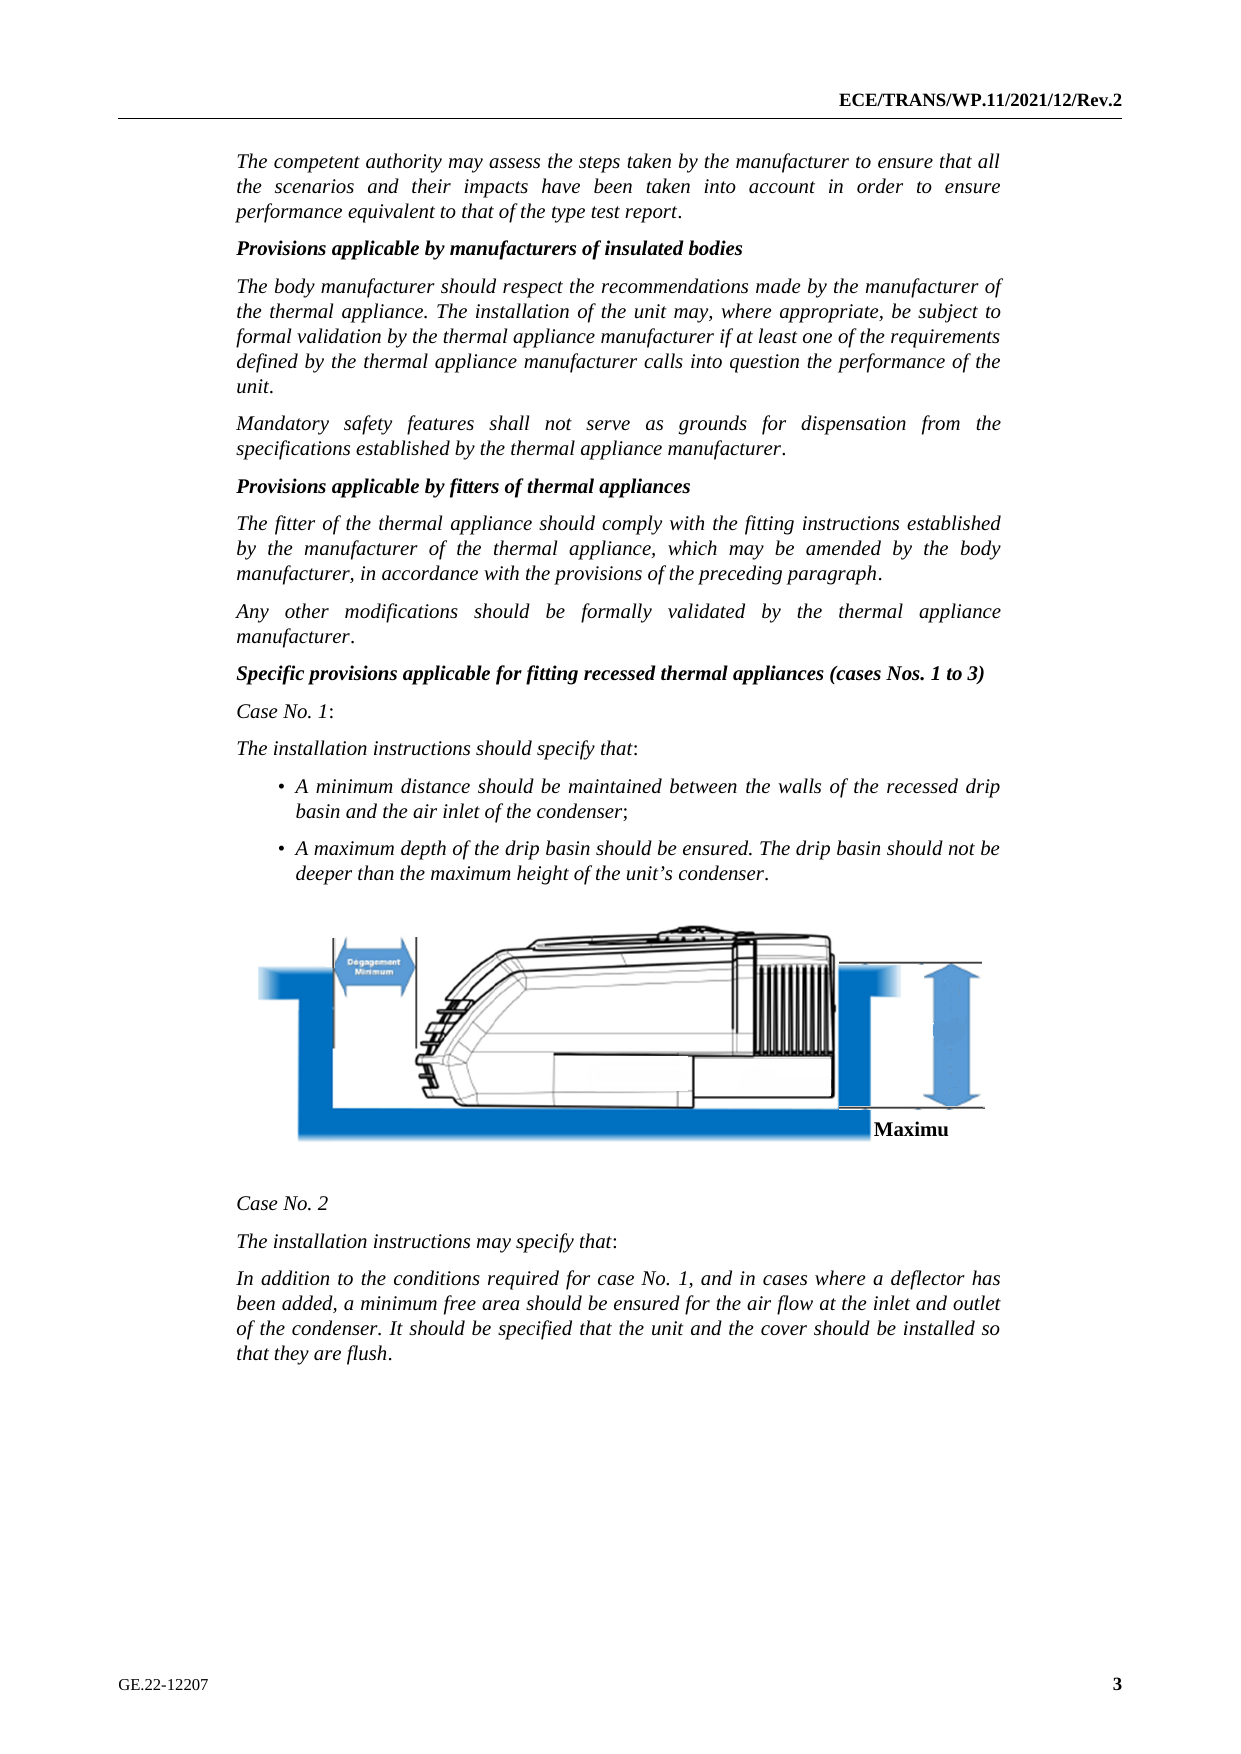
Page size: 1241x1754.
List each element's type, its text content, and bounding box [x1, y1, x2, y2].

text Any other modifications should be formally validated by the thermal appliance manufacturer. [236, 598, 1004, 648]
text Specific provisions applicable for fitting recessed thermal appliances (cases Nos. 1 to 3) [236, 660, 1004, 685]
text The body manufacturer should respect the recommendations made by the manufacturer of the thermal appliance. The installation of the unit may, where appropriate, be subject to formal validation by the thermal appliance manufacturer if at least one of the requirements defined by the thermal appliance manufacturer calls into question the performance of the unit. [236, 273, 1004, 398]
list • A maximum depth of the drip basin should be ensured. The drip basin should not be deeper than the maximum height of the unit’s condenser. [278, 835, 1004, 885]
text Provisions applicable by manufacturers of insulated bodies [236, 235, 1004, 260]
text The installation instructions may specify that: [236, 1228, 1004, 1253]
text The installation instructions should specify that: [236, 735, 1004, 760]
text Case No. 1: [236, 698, 1004, 723]
text In addition to the conditions required for case No. 1, and in cases where a deflector has been added, a minimum free area should be ensured for the air flow at the inlet and outlet of the condenser. It should be specified that the unit and the cover should be installed so that they are flush. [236, 1265, 1004, 1365]
text Mandatory safety features shall not serve as grounds for dispensation from the specifications established by the thermal appliance manufacturer. [236, 410, 1004, 460]
text Provisions applicable by fitters of thermal appliances [236, 473, 1004, 498]
text Case No. 2 [236, 1190, 1004, 1215]
text The competent authority may assess the steps taken by the manufacturer to ensure that all the scenarios and their impacts have been taken into account in order to ensure performance equivalent to that of the type test report. [236, 148, 1004, 223]
list • A minimum distance should be maintained between the walls of the recessed drip basin and the air inlet of the condenser; [278, 773, 1004, 823]
picture [244, 897, 997, 1178]
text The fitter of the thermal appliance should comply with the fitting instructions established by the manufacturer of the thermal appliance, which may be amended by the body manufacturer, in accordance with the provisions of the preceding paragraph. [236, 510, 1004, 585]
